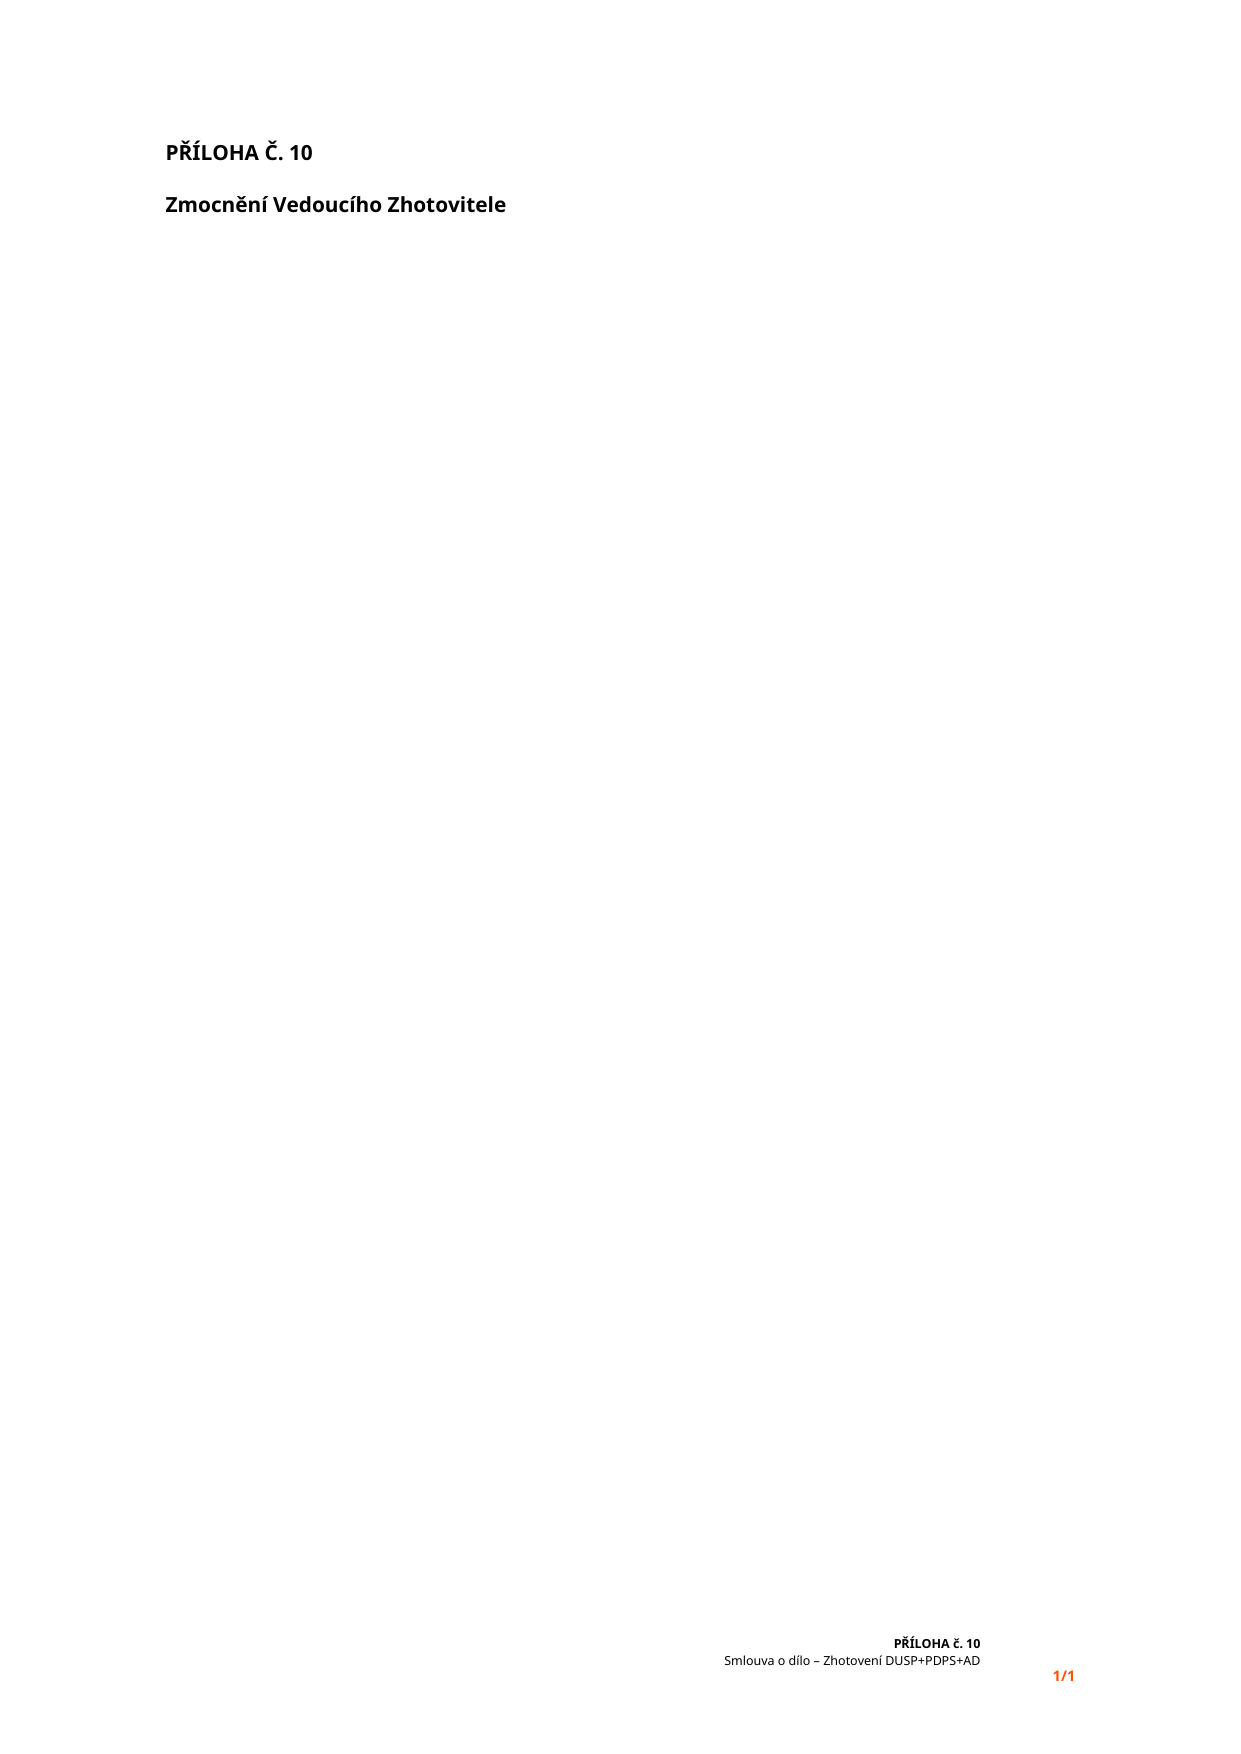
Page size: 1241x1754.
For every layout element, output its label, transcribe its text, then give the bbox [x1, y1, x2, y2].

text Zmocnění Vedoucího Zhotovitele [165, 191, 1075, 219]
text Příloha č. 10 [165, 138, 1075, 167]
